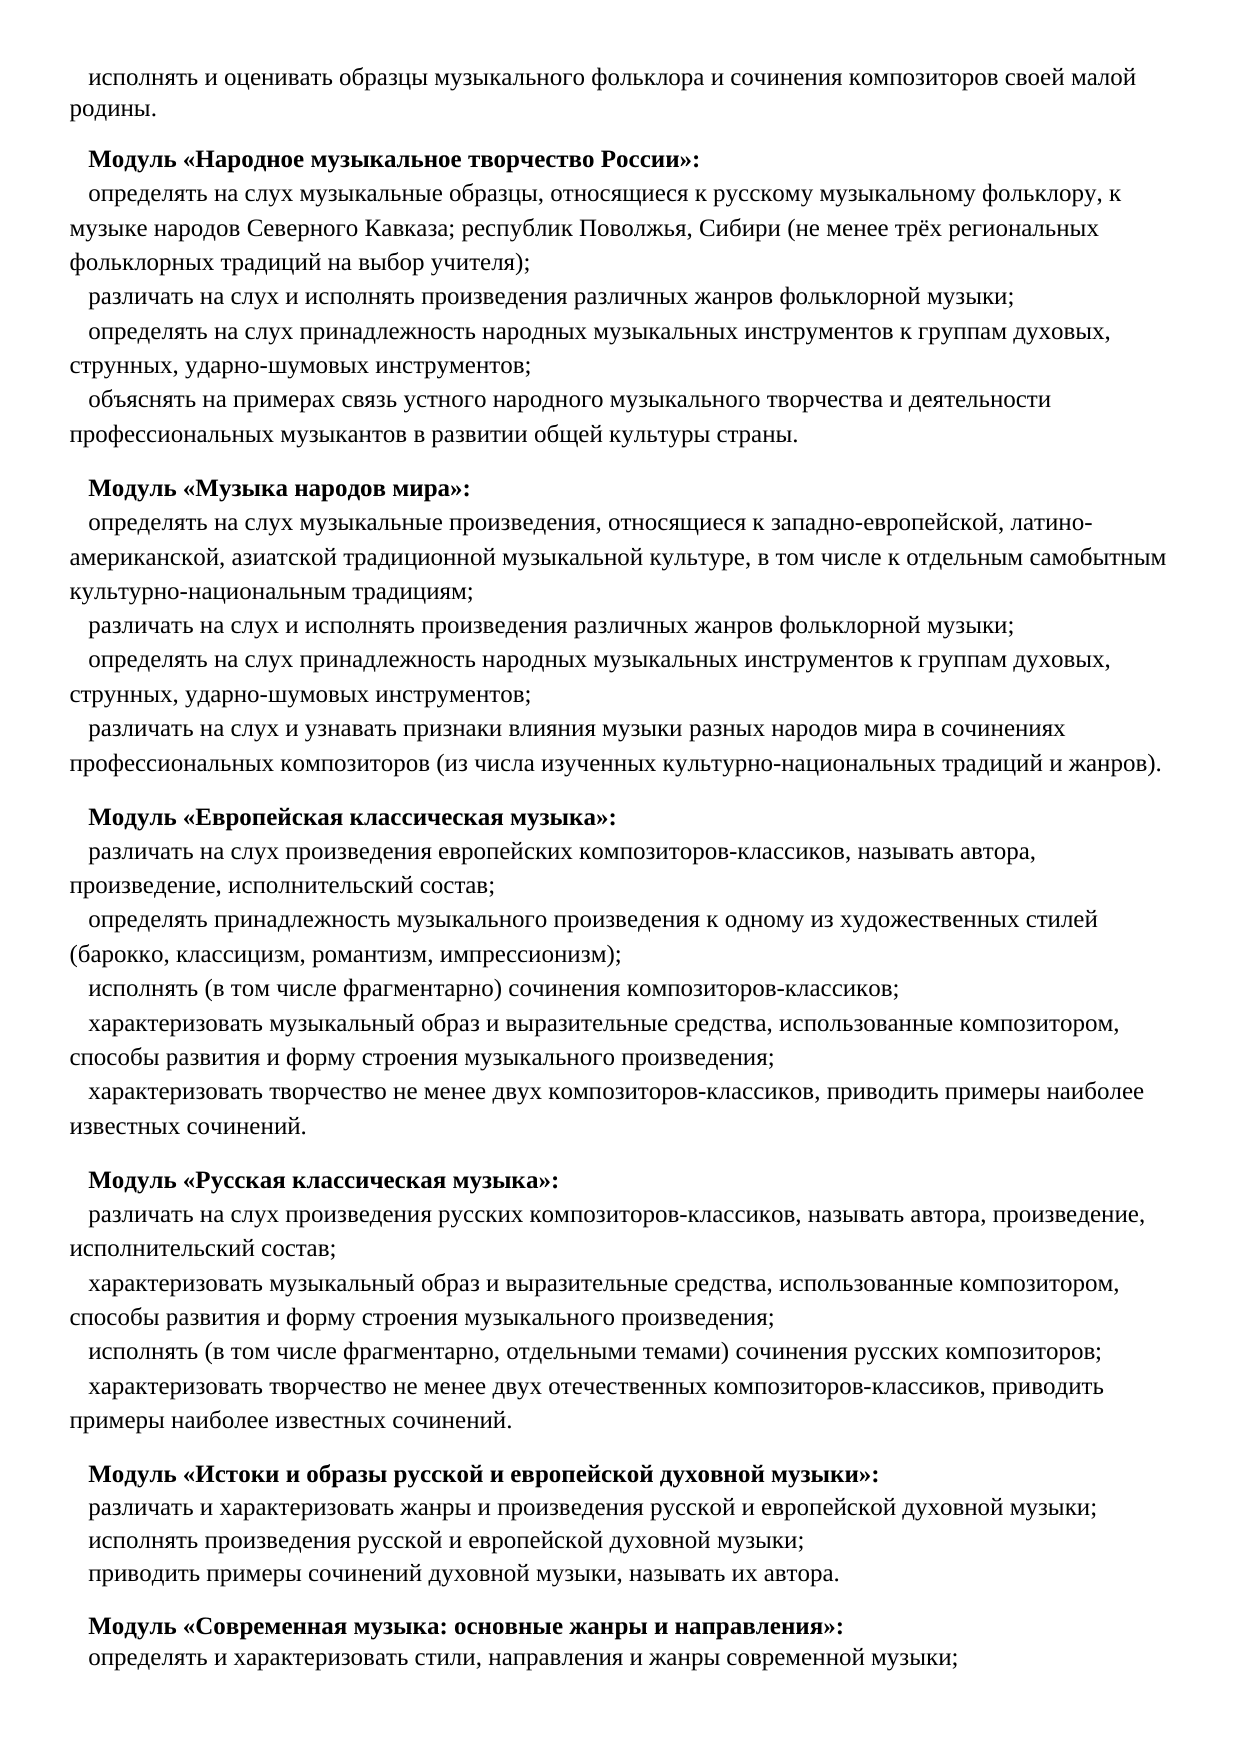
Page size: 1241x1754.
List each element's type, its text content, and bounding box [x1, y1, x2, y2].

text Модуль «Русская классическая музыка»: различать на слух произведения русских композиторов-классиков, называть автора, произведение, исполнительский состав; характеризовать музыкальный образ и выразительные средства, использованные композитором, способы развития и форму строения музыкального произведения; исполнять (в том числе фрагментарно, отдельными темами) сочинения русских композиторов; характеризовать творчество не менее двух отечественных композиторов-классиков, приводить примеры наиболее известных сочинений. [69, 1165, 1154, 1434]
text Модуль «Современная музыка: основные жанры и направления»: определять и характеризовать стили, направления и жанры современной музыки; [88, 1611, 959, 1671]
text исполнять и оценивать образцы музыкального фольклора и сочинения композиторов своей малой родины. [69, 62, 1139, 122]
text Модуль «Народное музыкальное творчество России»: определять на слух музыкальные образцы, относящиеся к русскому музыкальному фольклору, к музыке народов Северного Кавказа; республик Поволжья, Сибири (не менее трёх региональных фольклорных традиций на выбор учителя); различать на слух и исполнять произведения различных жанров фольклорной музыки; определять на слух принадлежность народных музыкальных инструментов к группам духовых, струнных, ударно-шумовых инструментов; объяснять на примерах связь устного народного музыкального творчества и деятельности профессиональных музыкантов в развитии общей культуры страны. [69, 144, 1124, 448]
text Модуль «Европейская классическая музыка»: различать на слух произведения европейских композиторов-классиков, называть автора, произведение, исполнительский состав; определять принадлежность музыкального произведения к одному из художественных стилей (барокко, классицизм, романтизм, импрессионизм); исполнять (в том числе фрагментарно) сочинения композиторов-классиков; характеризовать музыкальный образ и выразительные средства, использованные композитором, способы развития и форму строения музыкального произведения; характеризовать творчество не менее двух композиторов-классиков, приводить примеры наиболее известных сочинений. [69, 802, 1154, 1139]
text Модуль «Музыка народов мира»: определять на слух музыкальные произведения, относящиеся к западно-европейской, латино-американской, азиатской традиционной музыкальной культуре, в том числе к отдельным самобытным культурно-национальным традициям; различать на слух и исполнять произведения различных жанров фольклорной музыки; определять на слух принадлежность народных музыкальных инструментов к группам духовых, струнных, ударно-шумовых инструментов; различать на слух и узнавать признаки влияния музыки разных народов мира в сочинениях профессиональных композиторов (из числа изученных культурно-национальных традиций и жанров). [69, 473, 1169, 776]
text Модуль «Истоки и образы русской и европейской духовной музыки»: различать и характеризовать жанры и произведения русской и европейской духовной музыки; исполнять произведения русской и европейской духовной музыки; приводить примеры сочинений духовной музыки, называть их автора. [88, 1459, 1109, 1587]
